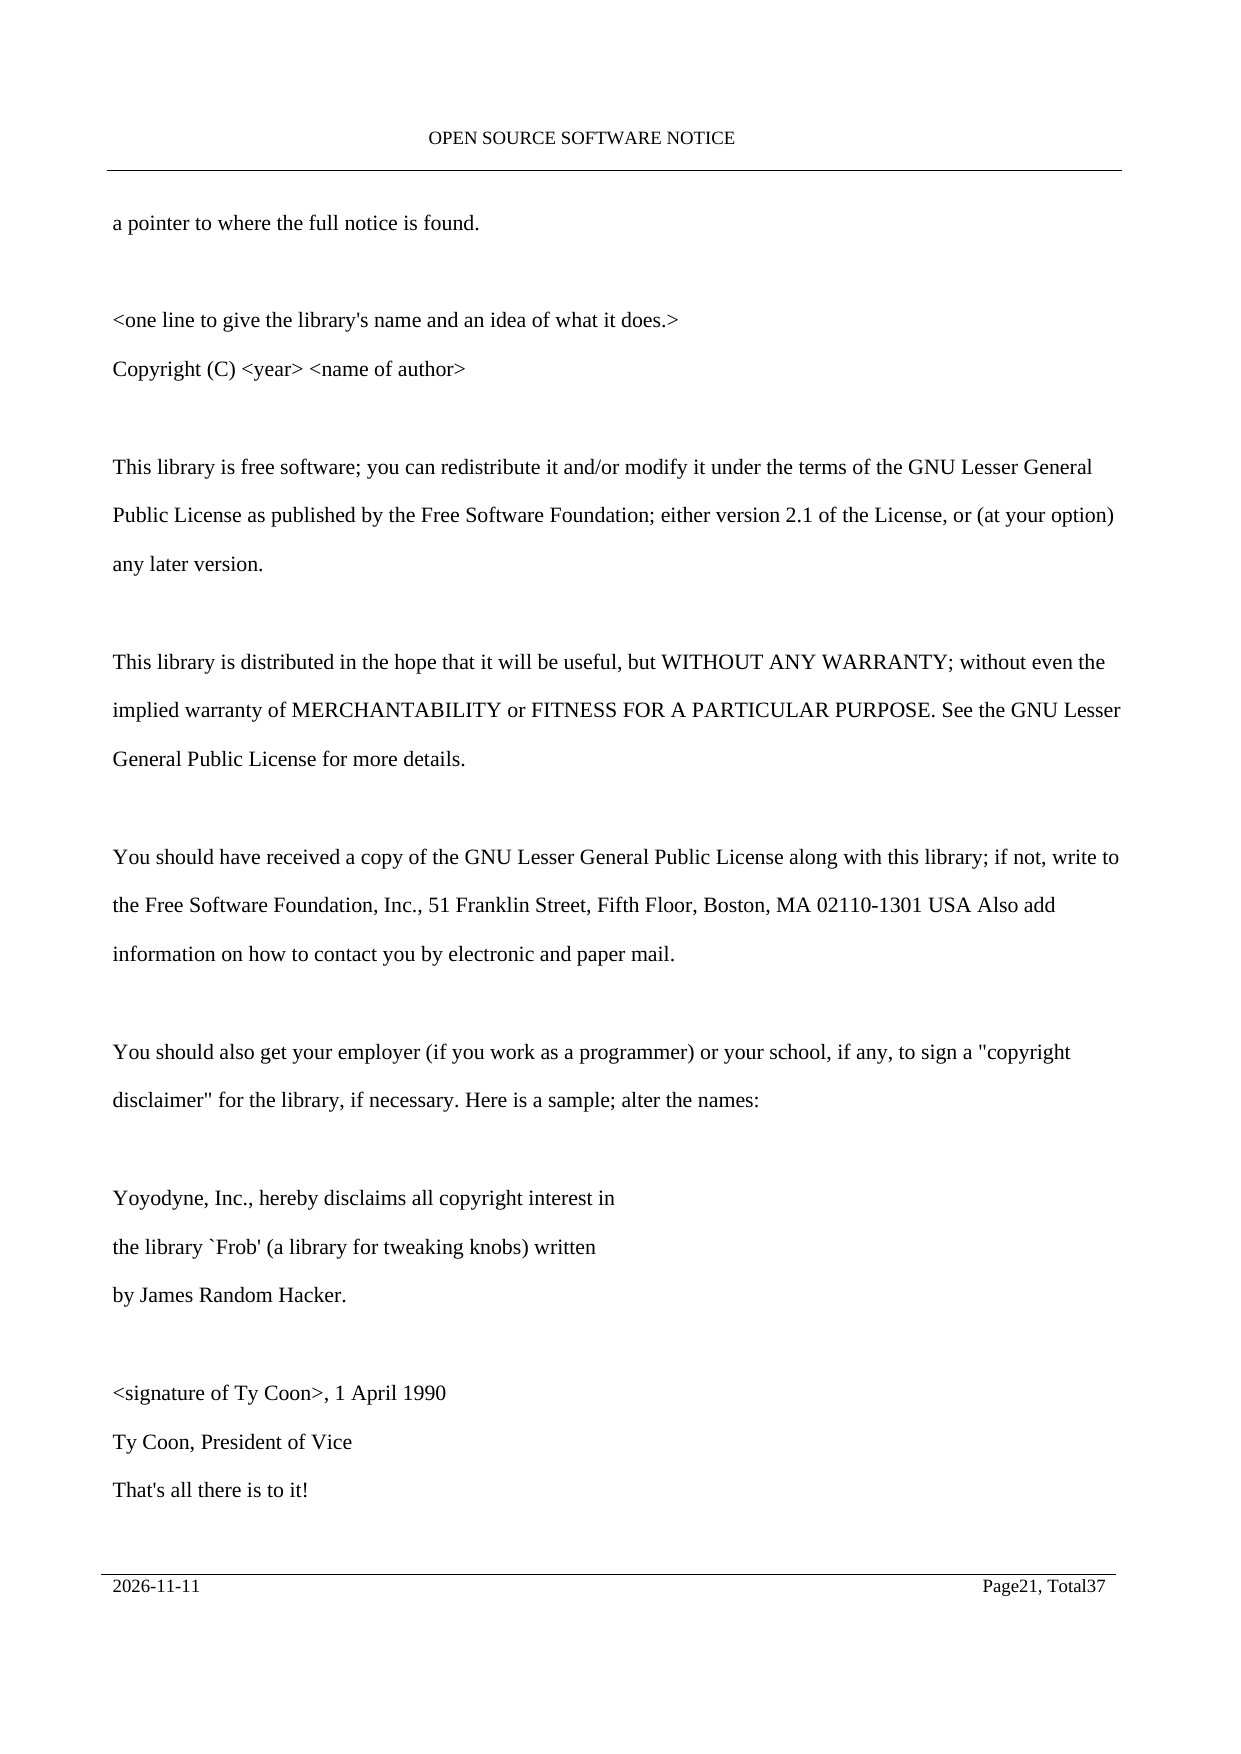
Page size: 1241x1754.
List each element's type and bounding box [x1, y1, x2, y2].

text [112, 206, 1128, 1555]
